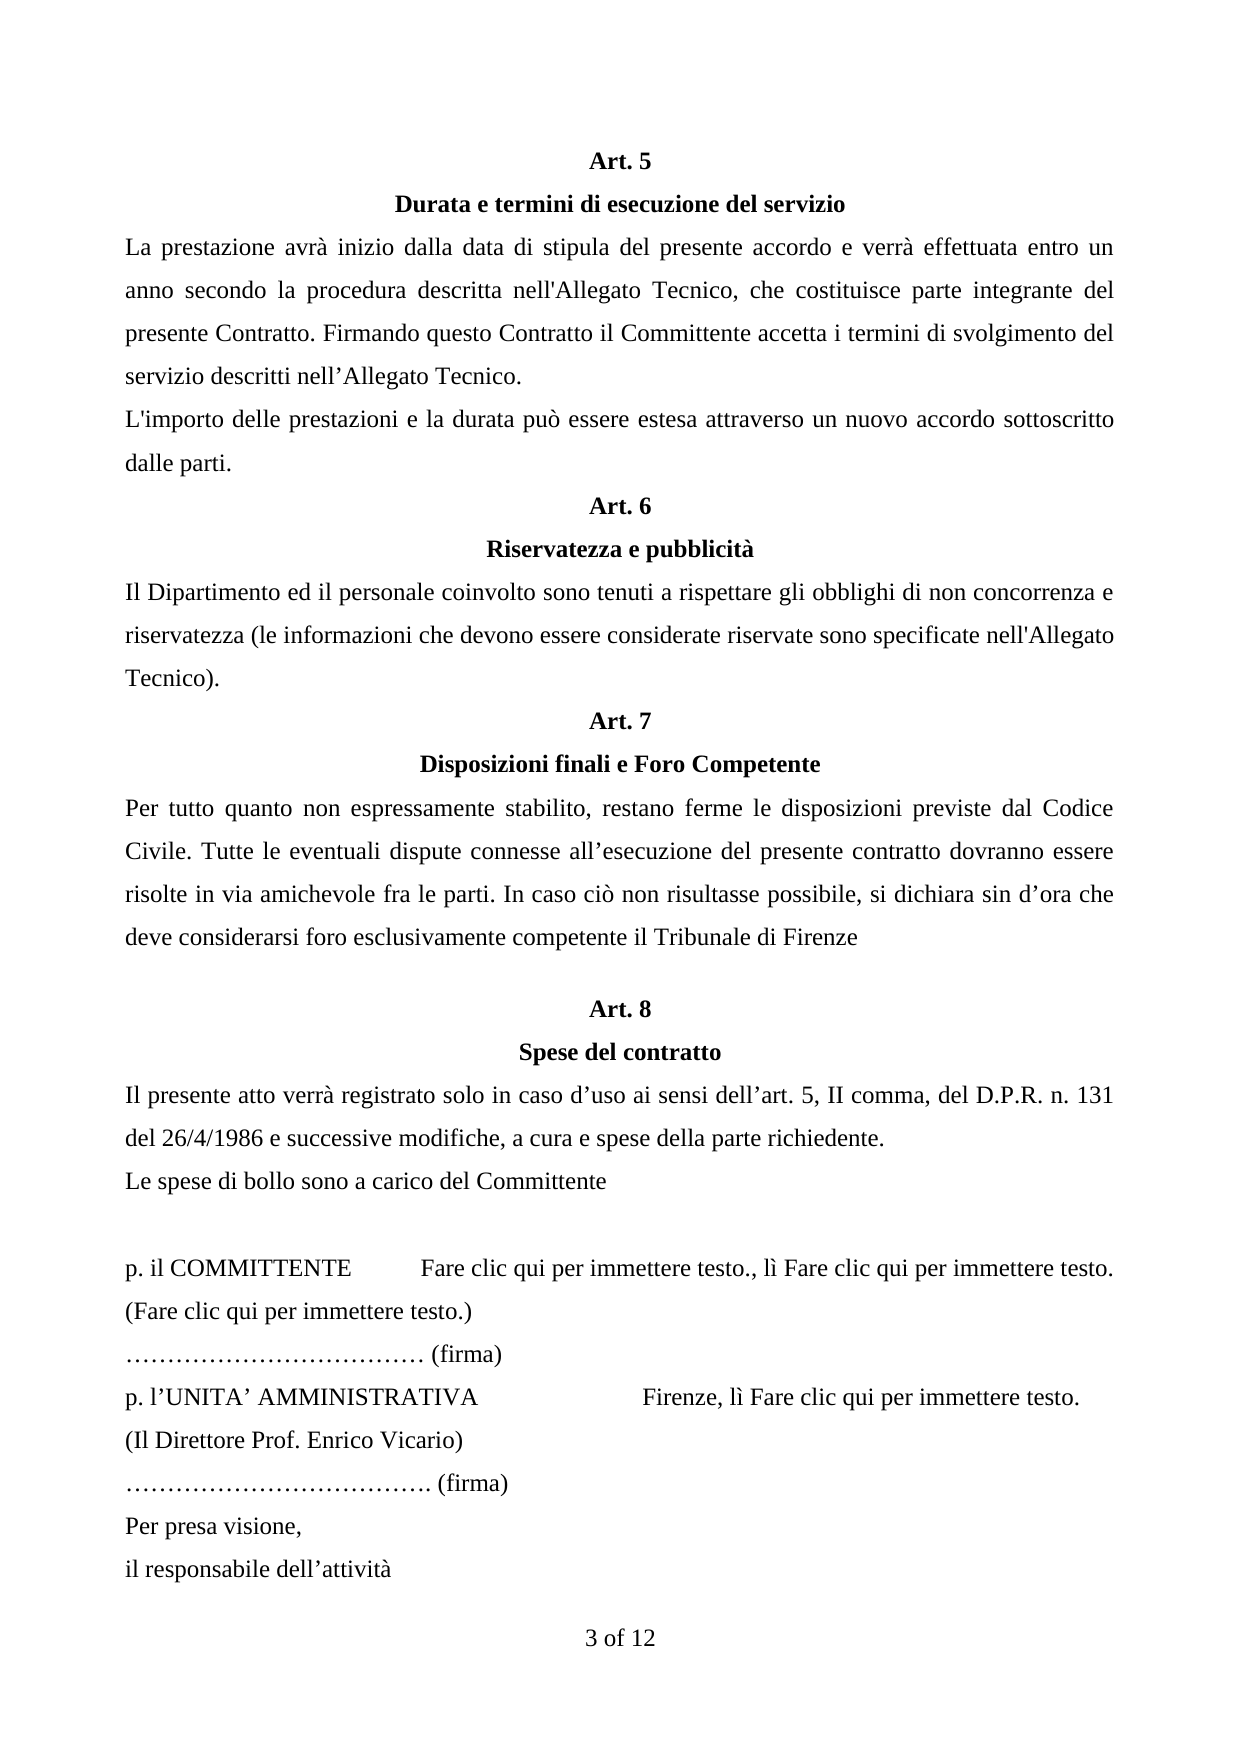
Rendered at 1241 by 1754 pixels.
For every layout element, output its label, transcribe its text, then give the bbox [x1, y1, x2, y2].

text La prestazione avrà inizio dalla data di stipula del presente accordo e verrà effettuata entro un anno secondo la procedura descritta nell'Allegato Tecnico, che costituisce parte integrante del presente Contratto. Firmando questo Contratto il Committente accetta i termini di svolgimento del servizio descritti nell’Allegato Tecnico. [125, 232, 1115, 390]
text Per presa visione, [125, 1511, 1115, 1540]
text Durata e termini di esecuzione del servizio [125, 189, 1115, 218]
text L'importo delle prestazioni e la durata può essere estesa attraverso un nuovo accordo sottoscritto dalle parti. [125, 404, 1115, 476]
text p. l’UNITA’ AMMINISTRATIVA Firenze, lì [125, 1382, 1115, 1411]
text il responsabile dell’attività [125, 1554, 1115, 1583]
text ………………………………. (firma) [125, 1468, 1115, 1497]
text Riservatezza e pubblicità [125, 534, 1115, 563]
text (Il Direttore Prof. Enrico Vicario) [125, 1425, 1115, 1454]
text Art. 6 [125, 491, 1115, 519]
text Art. 8 [125, 994, 1115, 1023]
text Le spese di bollo sono a carico del Committente [125, 1166, 1115, 1195]
subtitle Per tutto quanto non espressamente stabilito, restano ferme le disposizioni previste dal Codice Civile. Tutte le eventuali dispute connesse all’esecuzione del presente contratto dovranno essere risolte in via amichevole fra le parti. In caso ciò non risultasse possibile, si dichiara sin d’ora che deve considerarsi foro esclusivamente competente il Tribunale di Firenze [125, 793, 1115, 951]
text Il Dipartimento ed il personale coinvolto sono tenuti a rispettare gli obblighi di non concorrenza e riservatezza (le informazioni che devono essere considerate riservate sono specificate nell'Allegato Tecnico). [125, 577, 1115, 692]
text Art. 5 [125, 146, 1115, 174]
text Disposizioni finali e Foro Competente [125, 749, 1115, 778]
text Spese del contratto [125, 1037, 1115, 1066]
text Il presente atto verrà registrato solo in caso d’uso ai sensi dell’art. 5, II comma, del D.P.R. n. 131 del 26/4/1986 e successive modifiche, a cura e spese della parte richiedente. [125, 1080, 1115, 1152]
text Art. 7 [125, 706, 1115, 735]
text () [125, 1296, 1115, 1324]
text p. il COMMITTENTE , lì [125, 1253, 1115, 1281]
text ……………………………… (firma) [125, 1339, 1115, 1368]
